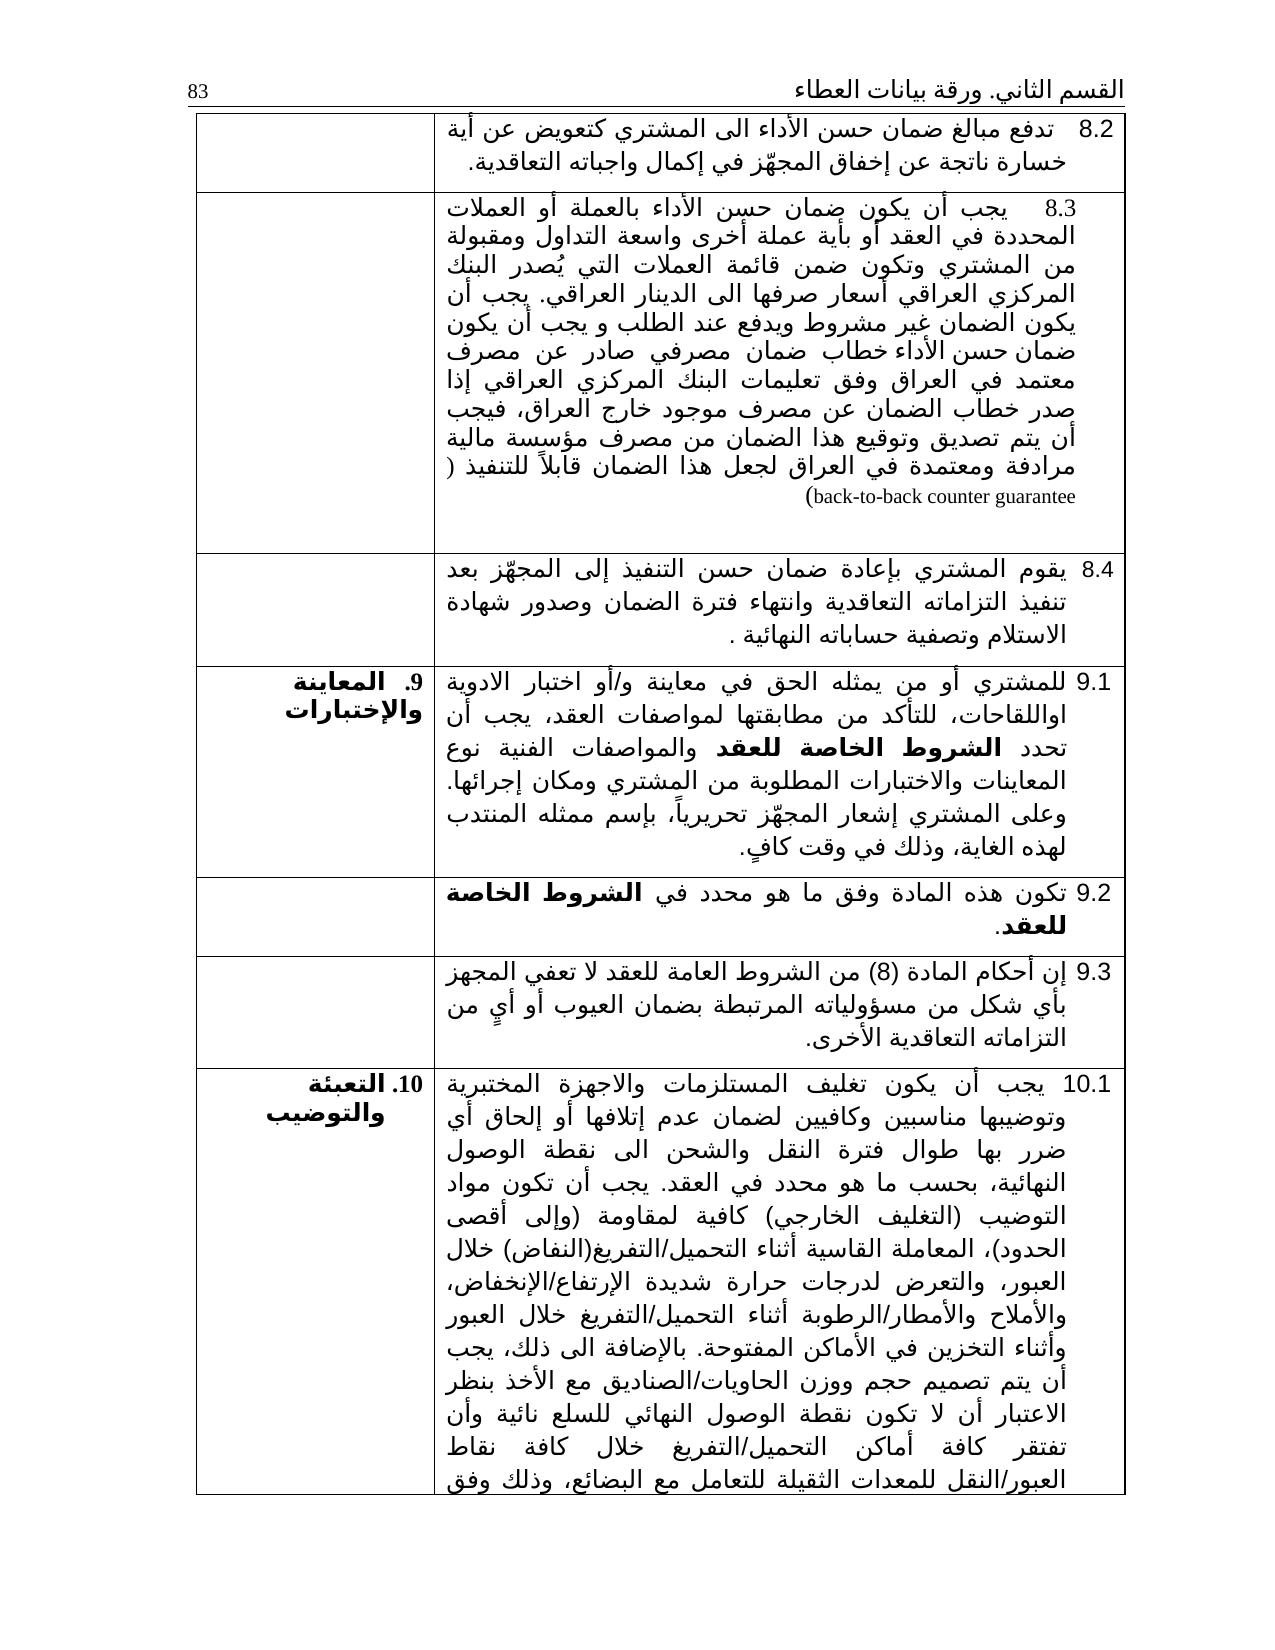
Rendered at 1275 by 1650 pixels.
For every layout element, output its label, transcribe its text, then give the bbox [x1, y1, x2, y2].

table_cell 9.1 للمشتري أو من يمثله الحق في معاينة و/أو اختبار الادوية اواللقاحات، للتأكد من مطابقتها لمواصفات العقد، يجب أن تحدد الشروط الخاصة للعقد والمواصفات الفنية نوع المعاينات والاختبارات المطلوبة من المشتري ومكان إجرائها. وعلى المشتري إشعار المجهّز تحريرياً، بإسم ممثله المنتدب لهذه الغاية، وذلك في وقت كافٍ. [435, 667, 1124, 877]
table_cell 8.4 يقوم المشتري بإعادة ضمان حسن التنفيذ إلى المجهّز بعد تنفيذ التزاماته التعاقدية وانتهاء فترة الضمان وصدور شهادة الاستلام وتصفية حساباته النهائية . [435, 554, 1124, 666]
table_cell 9. المعاينة والإختبارات [197, 667, 434, 877]
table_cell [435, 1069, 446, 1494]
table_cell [197, 1069, 434, 1494]
table_cell 8.2 تدفع مبالغ ضمان حسن الأداء الى المشتري كتعويض عن أية خسارة ناتجة عن إخفاق المجهّز في إكمال واجباته التعاقدية. [435, 114, 1124, 192]
table_cell [197, 878, 434, 956]
table_cell [197, 193, 434, 553]
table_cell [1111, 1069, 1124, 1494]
table_cell 9.2 تكون هذه المادة وفق ما هو محدد في الشروط الخاصة للعقد. [435, 878, 1124, 956]
table_cell 8.3 يجب أن يكون ضمان حسن الأداء بالعملة أو العملات المحددة في العقد أو بأية عملة أخرى واسعة التداول ومقبولة من المشتري وتكون ضمن قائمة العملات التي يُصدر البنك المركزي العراقي أسعار صرفها الى الدينار العراقي. يجب أن يكون الضمان غير مشروط ويدفع عند الطلب و يجب أن يكون ضمان حسن الأداء خطاب ضمان مصرفي صادر عن مصرف معتمد في العراق وفق تعليمات البنك المركزي العراقي إذا صدر خطاب الضمان عن مصرف موجود خارج العراق، فيجب أن يتم تصديق وتوقيع هذا الضمان من مصرف مؤسسة مالية مرادفة ومعتمدة في العراق لجعل هذا الضمان قابلاً للتنفيذ (back-to-back counter guarantee) [435, 193, 1124, 553]
table_cell [197, 114, 434, 192]
table_cell 9.3 إن أحكام المادة (8) من الشروط العامة للعقد لا تعفي المجهز بأي شكل من مسؤولياته المرتبطة بضمان العيوب أو أيٍ من التزاماته التعاقدية الأخرى. [435, 957, 1124, 1068]
table_cell [197, 554, 434, 666]
table_cell [197, 957, 434, 1068]
